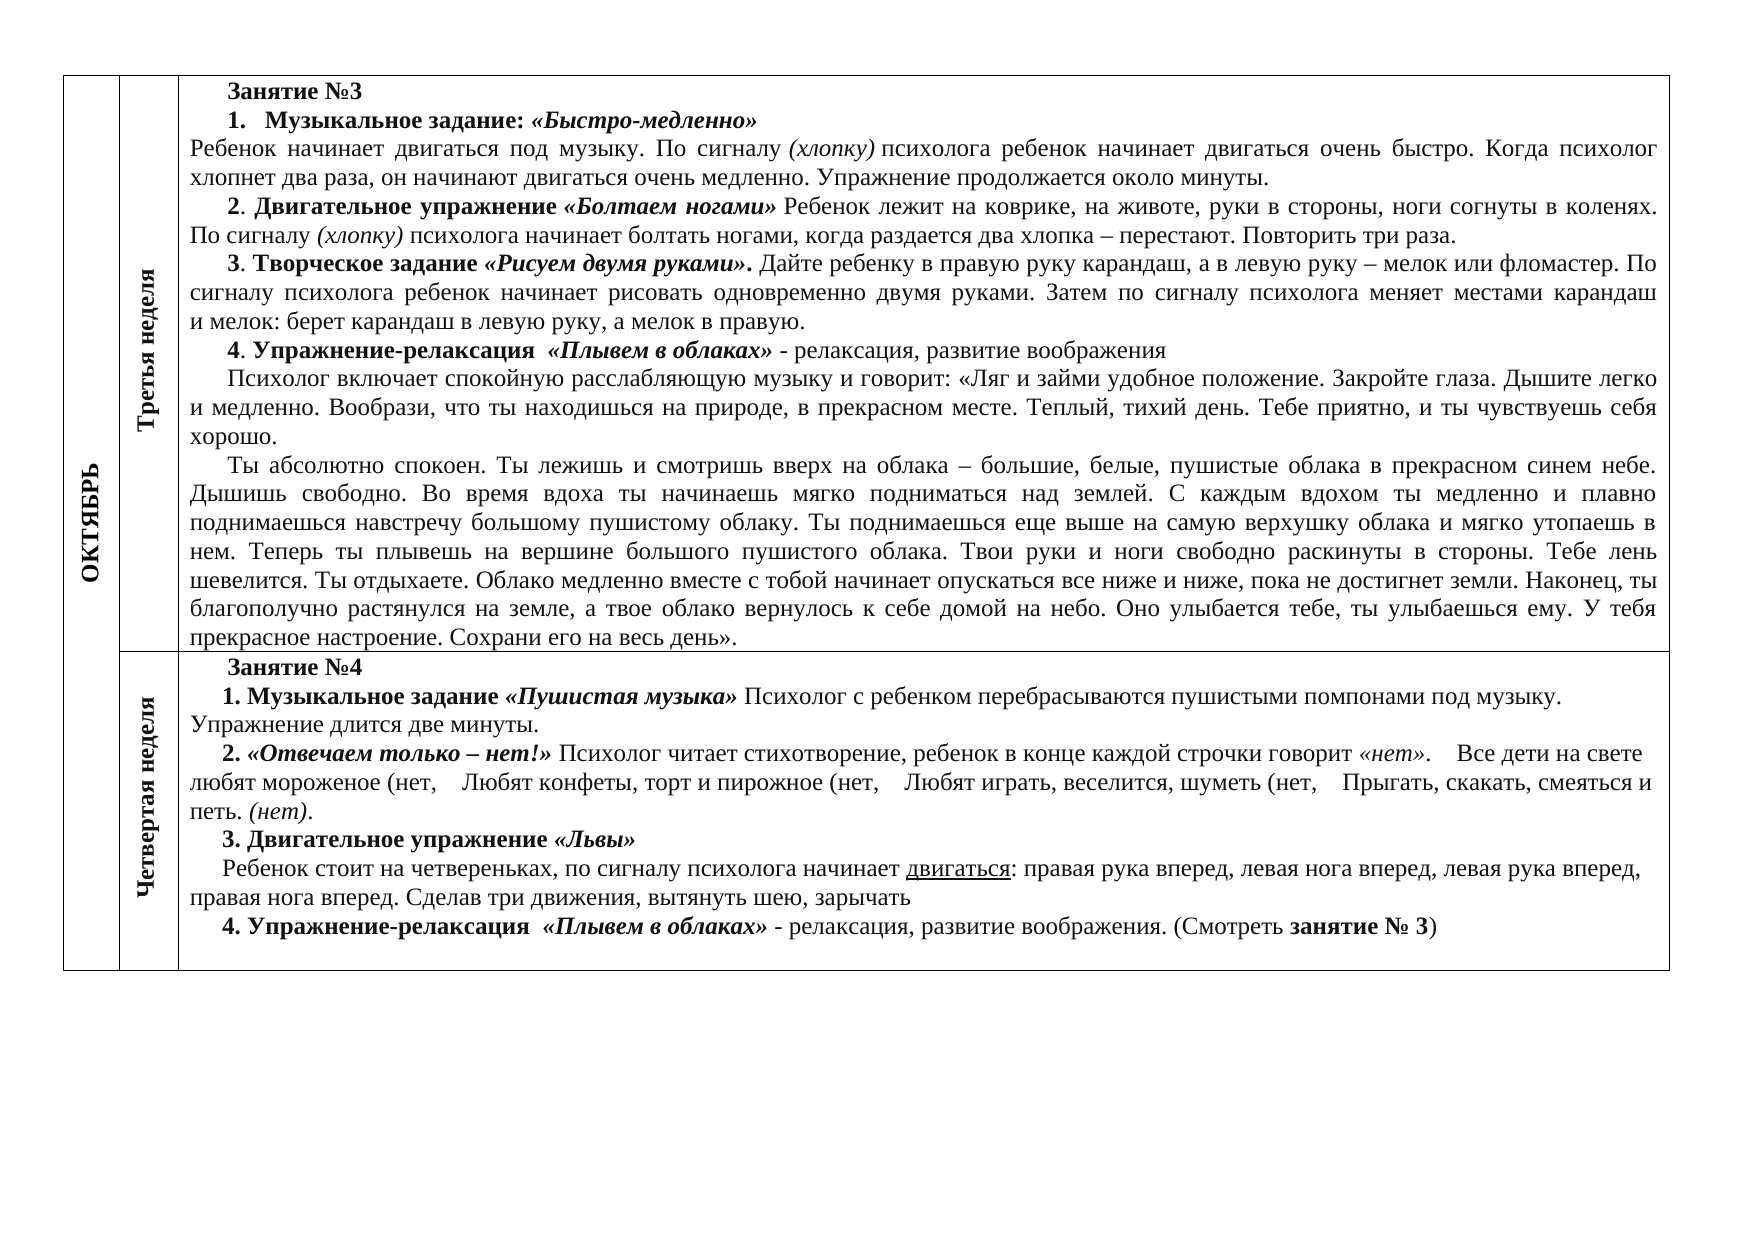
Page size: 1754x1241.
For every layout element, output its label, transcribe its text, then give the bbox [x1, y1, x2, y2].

table_cell Занятие №4 1. Музыкальное задание «Пушистая музыка» Психолог с ребенком перебрасываются пушистыми помпонами под музыку. Упражнение длится две минуты. 2. «Отвечаем только – нет!» Психолог читает стихотворение, ребенок в конце каждой строчки говорит «нет». Все дети на свете любят мороженое (нет, Любят конфеты, торт и пирожное (нет, Любят играть, веселится, шуметь (нет, Прыгать, скакать, смеяться и петь. (нет). 3. Двигательное упражнение «Львы» Ребенок стоит на четвереньках, по сигналу психолога начинает двигаться: правая рука вперед, левая нога вперед, левая рука вперед, правая нога вперед. Сделав три движения, вытянуть шею, зарычать 4. Упражнение-релаксация «Плывем в облаках» - релаксация, развитие воображения. (Смотреть занятие № 3) [179, 652, 1669, 970]
table_cell Третья неделя [120, 76, 178, 651]
table_cell Занятие №3 Музыкальное задание: «Быстро-медленно» Ребенок начинает двигаться под музыку. По сигналу (хлопку) психолога ребенок начинает двигаться очень быстро. Когда психолог хлопнет два раза, он начинают двигаться очень медленно. Упражнение продолжается около минуты. 2. Двигательное упражнение «Болтаем ногами» Ребенок лежит на коврике, на животе, руки в стороны, ноги согнуты в коленях. По сигналу (хлопку) психолога начинает болтать ногами, когда раздается два хлопка – перестают. Повторить три раза. 3. Творческое задание «Рисуем двумя руками». Дайте ребенку в правую руку карандаш, а в левую руку – мелок или фломастер. По сигналу психолога ребенок начинает рисовать одновременно двумя руками. Затем по сигналу психолога меняет местами карандаш и мелок: берет карандаш в левую руку, а мелок в правую. 4. Упражнение-релаксация «Плывем в облаках» - релаксация, развитие воображения Психолог включает спокойную расслабляющую музыку и говорит: «Ляг и займи удобное положение. Закройте глаза. Дышите легко и медленно. Вообрази, что ты находишься на природе, в прекрасном месте. Теплый, тихий день. Тебе приятно, и ты чувствуешь себя хорошо. Ты абсолютно спокоен. Ты лежишь и смотришь вверх на облака – большие, белые, пушистые облака в прекрасном синем небе. Дышишь свободно. Во время вдоха ты начинаешь мягко подниматься над землей. С каждым вдохом ты медленно и плавно поднимаешься навстречу большому пушистому облаку. Ты поднимаешься еще выше на самую верхушку облака и мягко утопаешь в нем. Теперь ты плывешь на вершине большого пушистого облака. Твои руки и ноги свободно раскинуты в стороны. Тебе лень шевелится. Ты отдыхаете. Облако медленно вместе с тобой начинает опускаться все ниже и ниже, пока не достигнет земли. Наконец, ты благополучно растянулся на земле, а твое облако вернулось к себе домой на небо. Оно улыбается тебе, ты улыбаешься ему. У тебя прекрасное настроение. Сохрани его на весь день». [179, 76, 1669, 651]
table_cell ОКТЯБРЬ [64, 76, 119, 970]
table_cell Четвертая неделя [120, 652, 178, 970]
